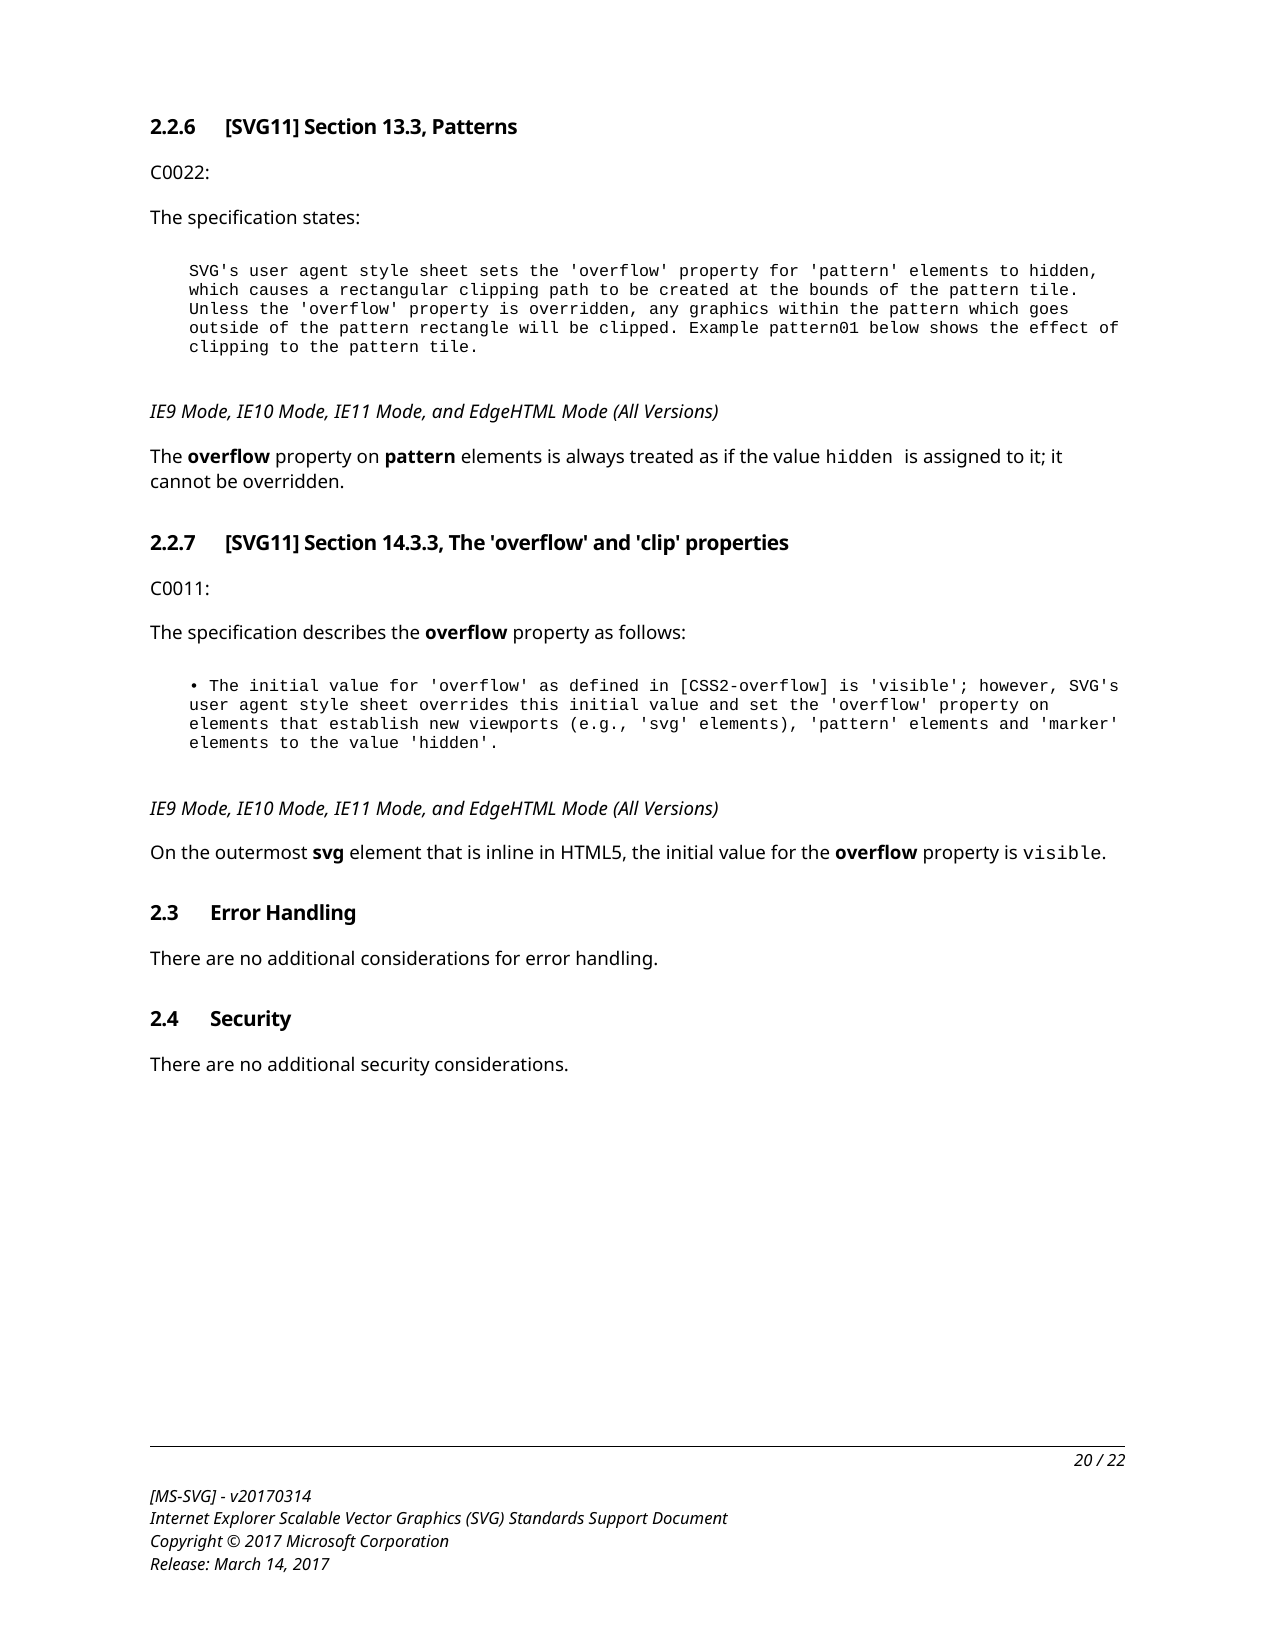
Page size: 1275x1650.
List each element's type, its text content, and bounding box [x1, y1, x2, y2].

text IE9 Mode, IE10 Mode, IE11 Mode, and EdgeHTML Mode (All Versions) [150, 795, 1125, 821]
text The overflow property on pattern elements is always treated as if the value hidden is assigned to it; it cannot be overridden. [150, 443, 1125, 494]
text IE9 Mode, IE10 Mode, IE11 Mode, and EdgeHTML Mode (All Versions) [150, 399, 1125, 424]
subtitle Security [150, 1004, 1125, 1033]
text There are no additional security considerations. [150, 1052, 1125, 1077]
subtitle [SVG11] Section 13.3, Patterns [150, 112, 1125, 141]
text On the outermost svg element that is inline in HTML5, the initial value for the overflow property is visible. [150, 839, 1125, 865]
subtitle Error Handling [150, 898, 1125, 927]
text C0022: [150, 160, 1125, 185]
subtitle [SVG11] Section 14.3.3, The 'overflow' and 'clip' properties [150, 528, 1125, 556]
text C0011: [150, 575, 1125, 600]
text There are no additional considerations for error handling. [150, 946, 1125, 971]
text The specification describes the overflow property as follows: [150, 619, 1125, 644]
text • The initial value for 'overflow' as defined in [CSS2-overflow] is 'visible'; however, SVG's user agent style sheet overrides this initial value and set the 'overflow' property on elements that establish new viewports (e.g., 'svg' elements), 'pattern' elements and 'marker' elements to the value 'hidden'. [175, 670, 1137, 764]
text The specification states: [150, 204, 1125, 229]
text SVG's user agent style sheet sets the 'overflow' property for 'pattern' elements to hidden, which causes a rectangular clipping path to be created at the bounds of the pattern tile. Unless the 'overflow' property is overridden, any graphics within the pattern which goes outside of the pattern rectangle will be clipped. Example pattern01 below shows the effect of clipping to the pattern tile. [175, 255, 1137, 367]
